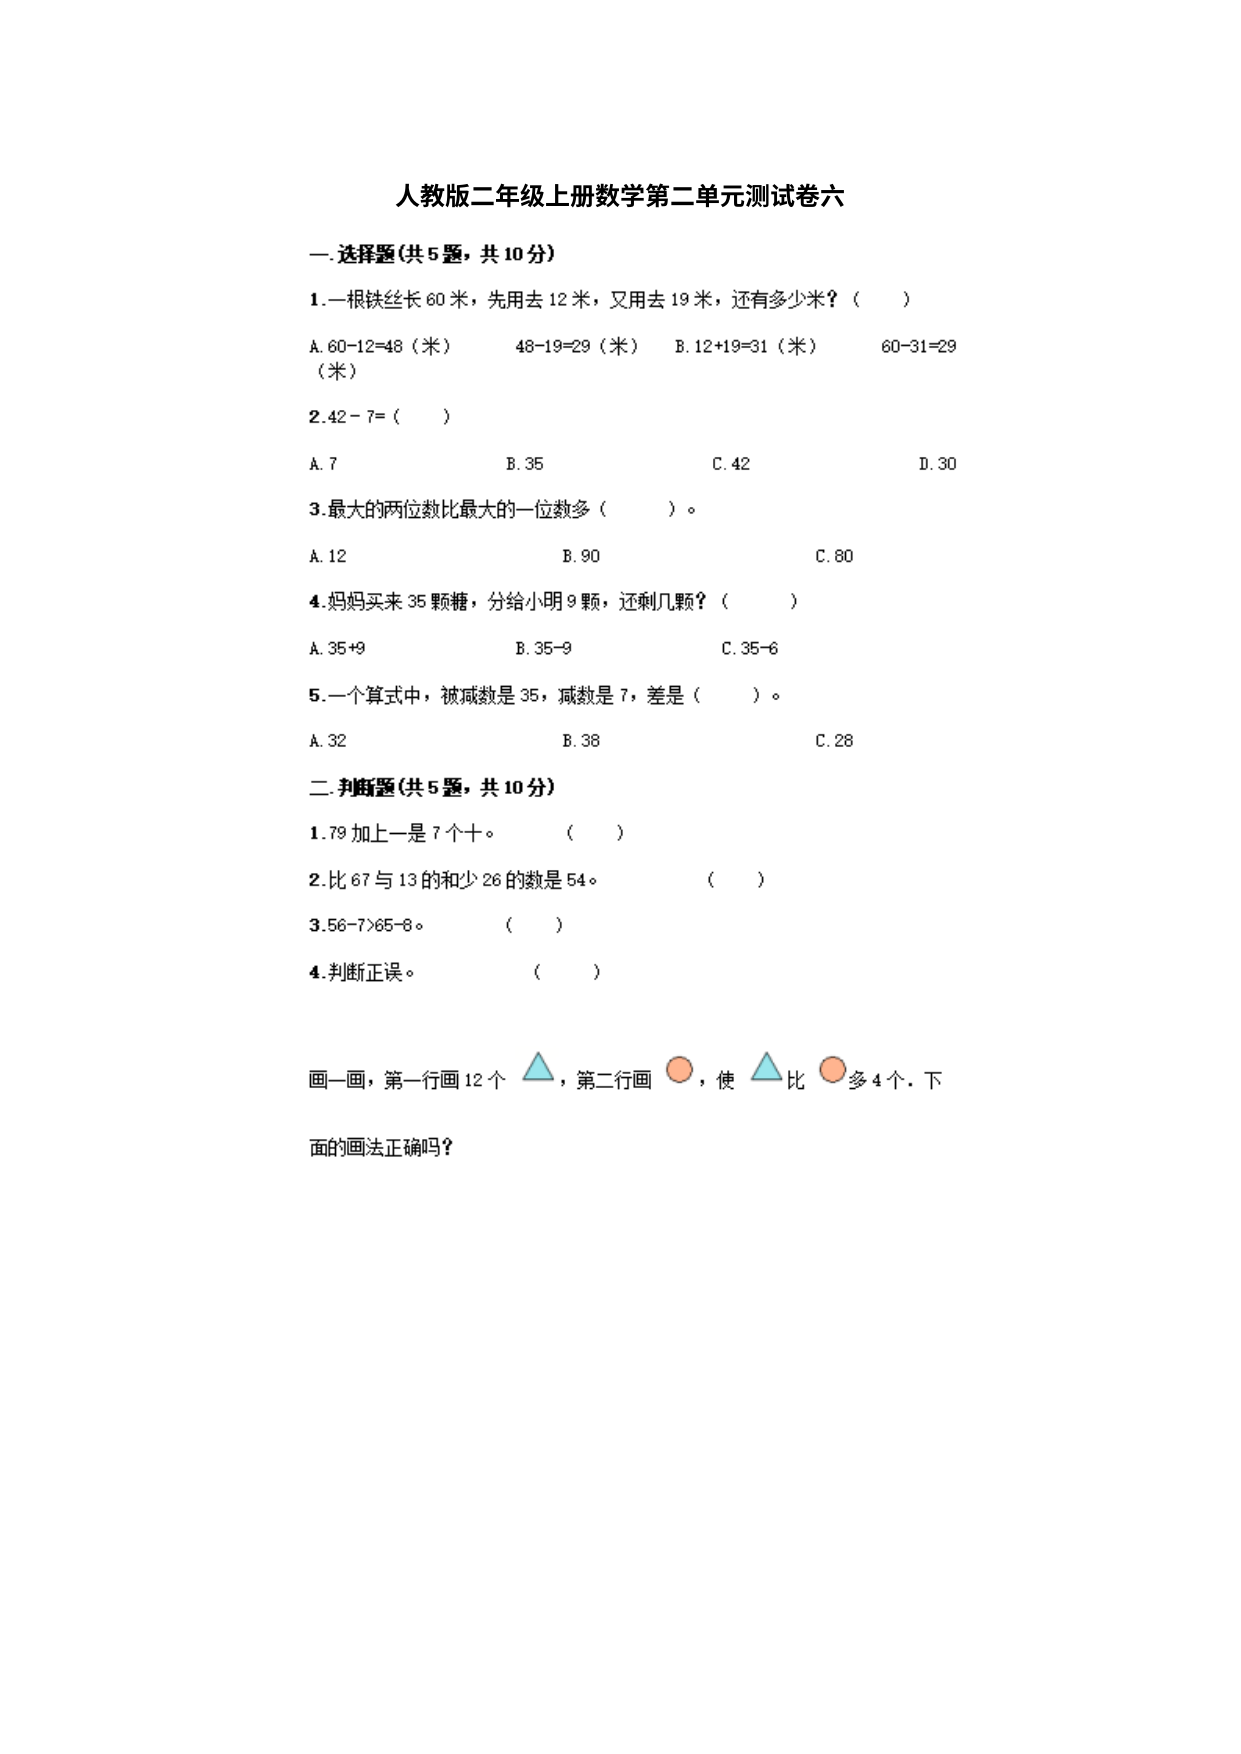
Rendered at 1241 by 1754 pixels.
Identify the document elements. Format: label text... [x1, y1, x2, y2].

text 人教版二年级上册数学第二单元测试卷六 [187, 162, 1053, 227]
picture [274, 227, 967, 1185]
